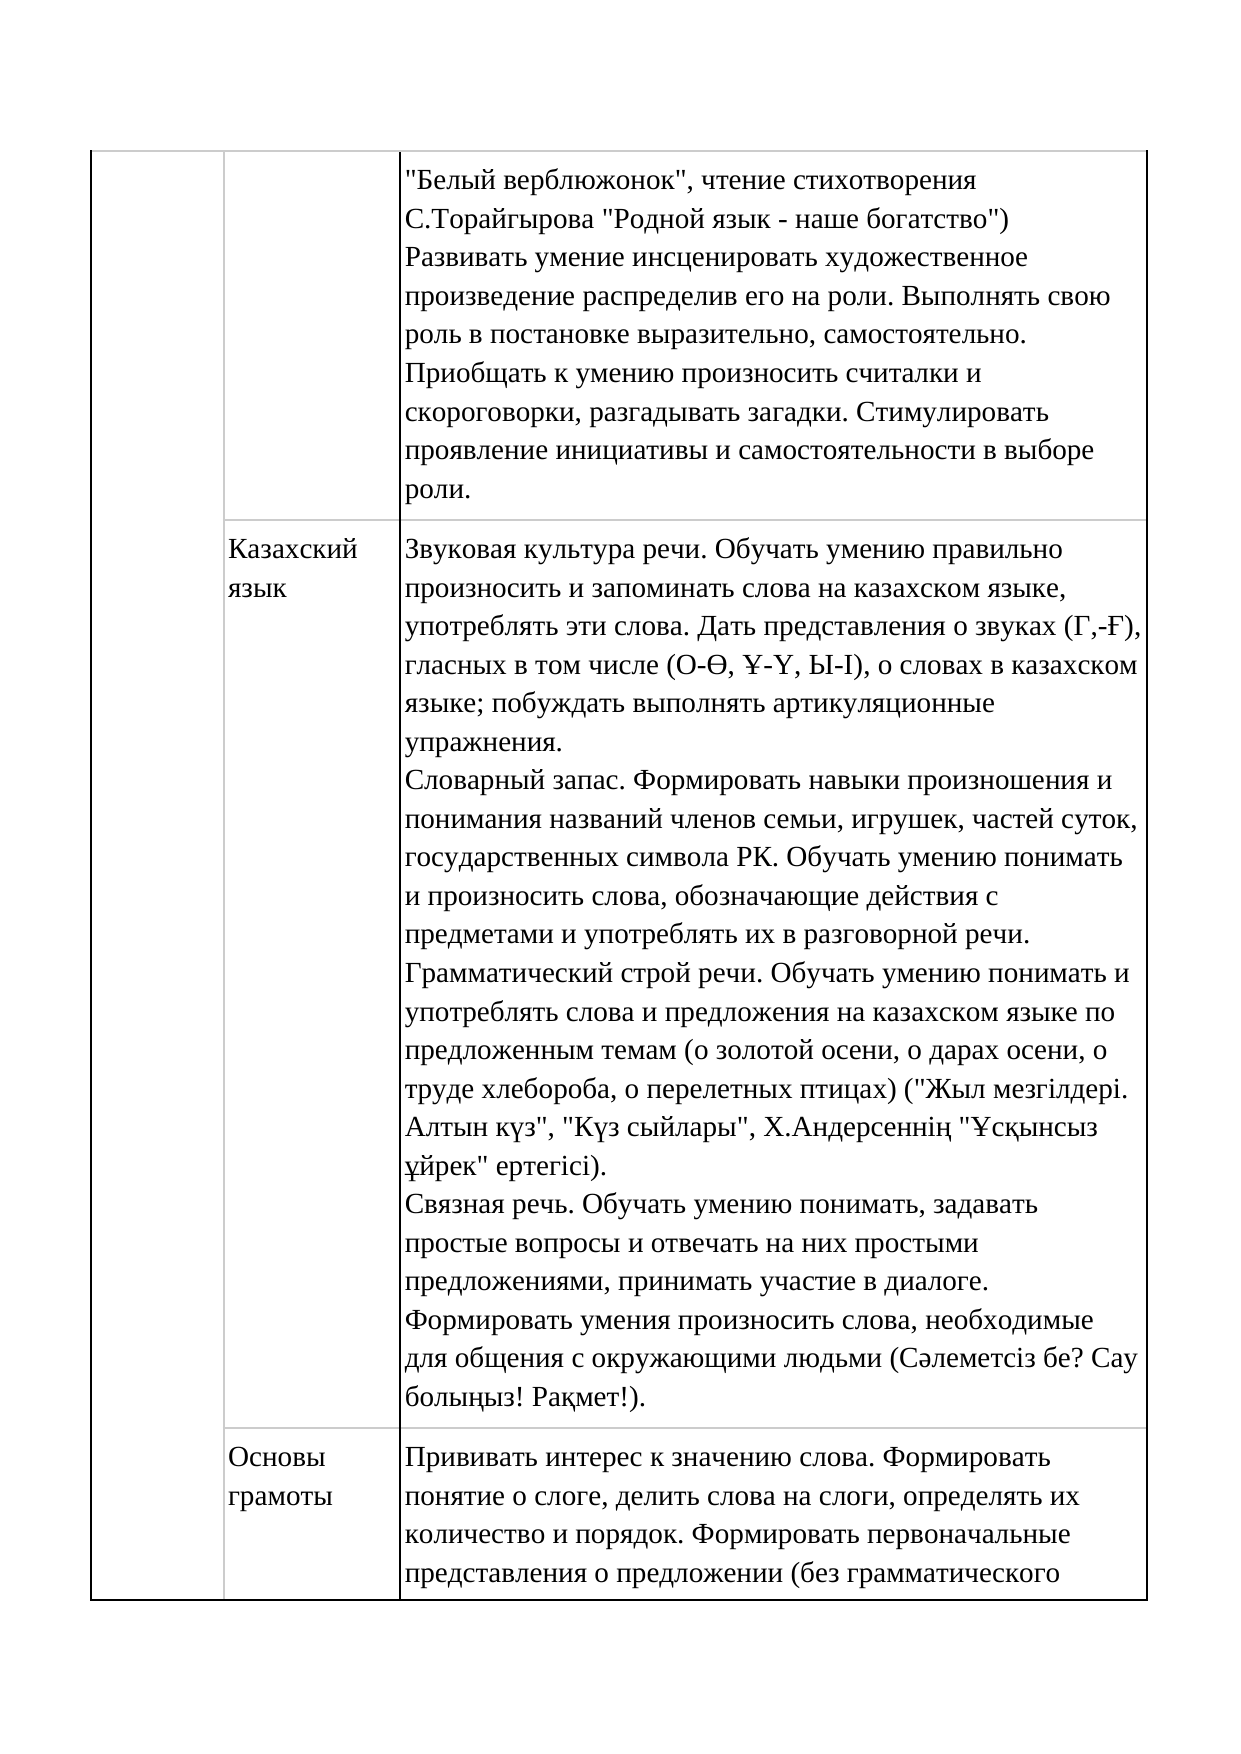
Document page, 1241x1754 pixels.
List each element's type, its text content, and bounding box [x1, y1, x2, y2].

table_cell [225, 152, 399, 519]
table_cell Основы грамоты [225, 1429, 399, 1599]
table_cell Казахский язык [225, 521, 399, 1427]
table_cell Звуковая культура речи. Обучать умению правильно произносить и запоминать слова на казахском языке, употреблять эти слова. Дать представления о звуках (Г,-Ғ), гласных в том числе (О-Ө, Ұ-Ү, Ы-І), о словах в казахском языке; побуждать выполнять артикуляционные упражнения. Словарный запас. Формировать навыки произношения и понимания названий членов семьи, игрушек, частей суток, государственных символа РК. Обучать умению понимать и произносить слова, обозначающие действия с предметами и употреблять их в разговорной речи. Грамматический строй речи. Обучать умению понимать и употреблять слова и предложения на казахском языке по предложенным темам (о золотой осени, о дарах осени, о труде хлебороба, о перелетных птицах) ("Жыл мезгілдері. Алтын күз", "Күз сыйлары", Х.Андерсеннің "Ұсқынсыз ұйрек" ертегісі). Связная речь. Обучать умению понимать, задавать простые вопросы и отвечать на них простыми предложениями, принимать участие в диалоге. Формировать умения произносить слова, необходимые для общения с окружающими людьми (Сәлеметсіз бе? Сау болыңыз! Рақмет!). [401, 521, 1146, 1427]
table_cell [401, 152, 1146, 519]
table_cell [401, 1429, 1146, 1599]
